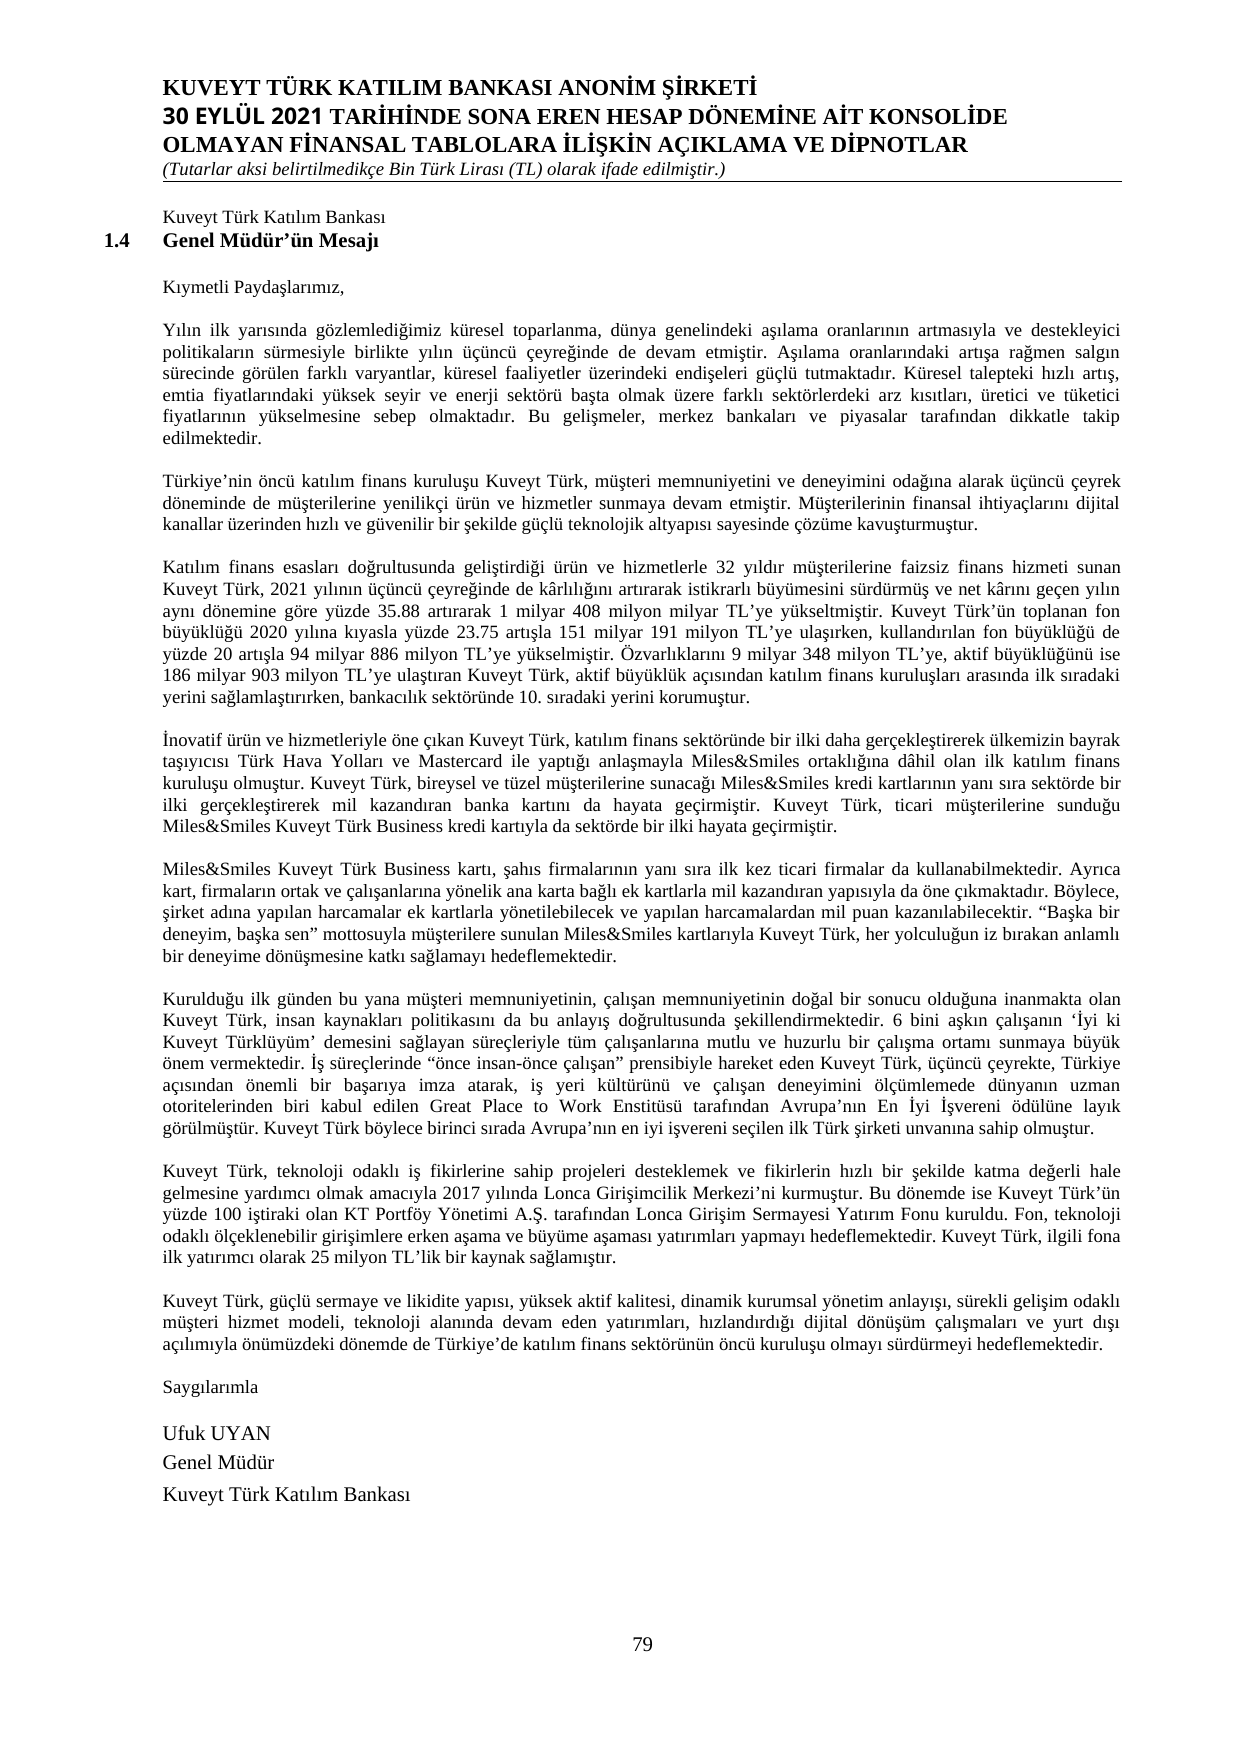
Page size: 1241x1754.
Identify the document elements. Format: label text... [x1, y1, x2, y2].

text Kurulduğu ilk günden bu yana müşteri memnuniyetinin, çalışan memnuniyetinin doğal bir sonucu olduğuna inanmakta olan Kuveyt Türk, insan kaynakları politikasını da bu anlayış doğrultusunda şekillendirmektedir. 6 bini aşkın çalışanın ‘İyi ki Kuveyt Türklüyüm’ demesini sağlayan süreçleriyle tüm çalışanlarına mutlu ve huzurlu bir çalışma ortamı sunmaya büyük önem vermektedir. İş süreçlerinde “önce insan-önce çalışan” prensibiyle hareket eden Kuveyt Türk, üçüncü çeyrekte, Türkiye açısından önemli bir başarıya imza atarak, iş yeri kültürünü ve çalışan deneyimini ölçümlemede dünyanın uzman otoritelerinden biri kabul edilen Great Place to Work Enstitüsü tarafından Avrupa’nın En İyi İşvereni ödülüne layık görülmüştür. Kuveyt Türk böylece birinci sırada Avrupa’nın en iyi işvereni seçilen ilk Türk şirketi unvanına sahip olmuştur. [162, 988, 1122, 1138]
text Kıymetli Paydaşlarımız, [162, 276, 1122, 298]
text Yılın ilk yarısında gözlemlediğimiz küresel toparlanma, dünya genelindeki aşılama oranlarının artmasıyla ve destekleyici politikaların sürmesiyle birlikte yılın üçüncü çeyreğinde de devam etmiştir. Aşılama oranlarındaki artışa rağmen salgın sürecinde görülen farklı varyantlar, küresel faaliyetler üzerindeki endişeleri güçlü tutmaktadır. Küresel talepteki hızlı artış, emtia fiyatlarındaki yüksek seyir ve enerji sektörü başta olmak üzere farklı sektörlerdeki arz kısıtları, üretici ve tüketici fiyatlarının yükselmesine sebep olmaktadır. Bu gelişmeler, merkez bankaları ve piyasalar tarafından dikkatle takip edilmektedir. [162, 319, 1122, 448]
text Türkiye’nin öncü katılım finans kuruluşu Kuveyt Türk, müşteri memnuniyetini ve deneyimini odağına alarak üçüncü çeyrek döneminde de müşterilerine yenilikçi ürün ve hizmetler sunmaya devam etmiştir. Müşterilerinin finansal ihtiyaçlarını dijital kanallar üzerinden hızlı ve güvenilir bir şekilde güçlü teknolojik altyapısı sayesinde çözüme kavuşturmuştur. [162, 470, 1122, 535]
text Kuveyt Türk, teknoloji odaklı iş fikirlerine sahip projeleri desteklemek ve fikirlerin hızlı bir şekilde katma değerli hale gelmesine yardımcı olmak amacıyla 2017 yılında Lonca Girişimcilik Merkezi’ni kurmuştur. Bu dönemde ise Kuveyt Türk’ün yüzde 100 iştiraki olan KT Portföy Yönetimi A.Ş. tarafından Lonca Girişim Sermayesi Yatırım Fonu kuruldu. Fon, teknoloji odaklı ölçeklenebilir girişimlere erken aşama ve büyüme aşaması yatırımları yapmayı hedeflemektedir. Kuveyt Türk, ilgili fona ilk yatırımcı olarak 25 milyon TL’lik bir kaynak sağlamıştır. [162, 1160, 1122, 1268]
text Kuveyt Türk Katılım Bankası [162, 206, 1122, 228]
text Kuveyt Türk, güçlü sermaye ve likidite yapısı, yüksek aktif kalitesi, dinamik kurumsal yönetim anlayışı, sürekli gelişim odaklı müşteri hizmet modeli, teknoloji alanında devam eden yatırımları, hızlandırdığı dijital dönüşüm çalışmaları ve yurt dışı açılımıyla önümüzdeki dönemde de Türkiye’de katılım finans sektörünün öncü kuruluşu olmayı sürdürmeyi hedeflemektedir. [162, 1289, 1122, 1354]
text İnovatif ürün ve hizmetleriyle öne çıkan Kuveyt Türk, katılım finans sektöründe bir ilki daha gerçekleştirerek ülkemizin bayrak taşıyıcısı Türk Hava Yolları ve Mastercard ile yaptığı anlaşmayla Miles&Smiles ortaklığına dâhil olan ilk katılım finans kuruluşu olmuştur. Kuveyt Türk, bireysel ve tüzel müşterilerine sunacağı Miles&Smiles kredi kartlarının yanı sıra sektörde bir ilki gerçekleştirerek mil kazandıran banka kartını da hayata geçirmiştir. Kuveyt Türk, ticari müşterilerine sunduğu Miles&Smiles Kuveyt Türk Business kredi kartıyla da sektörde bir ilki hayata geçirmiştir. [162, 729, 1122, 837]
text Saygılarımla [162, 1376, 1122, 1397]
text 1.4 Genel Müdür’ün Mesajı [103, 228, 1122, 252]
text Kuveyt Türk Katılım Bankası [103, 1482, 1122, 1506]
text Miles&Smiles Kuveyt Türk Business kartı, şahıs firmalarının yanı sıra ilk kez ticari firmalar da kullanabilmektedir. Ayrıca kart, firmaların ortak ve çalışanlarına yönelik ana karta bağlı ek kartlarla mil kazandıran yapısıyla da öne çıkmaktadır. Böylece, şirket adına yapılan harcamalar ek kartlarla yönetilebilecek ve yapılan harcamalardan mil puan kazanılabilecektir. “Başka bir deneyim, başka sen” mottosuyla müşterilere sunulan Miles&Smiles kartlarıyla Kuveyt Türk, her yolculuğun iz bırakan anlamlı bir deneyime dönüşmesine katkı sağlamayı hedeflemektedir. [162, 858, 1122, 966]
text Ufuk UYAN [162, 1421, 1122, 1445]
text Katılım finans esasları doğrultusunda geliştirdiği ürün ve hizmetlerle 32 yıldır müşterilerine faizsiz finans hizmeti sunan Kuveyt Türk, 2021 yılının üçüncü çeyreğinde de kârlılığını artırarak istikrarlı büyümesini sürdürmüş ve net kârını geçen yılın aynı dönemine göre yüzde 35.88 artırarak 1 milyar 408 milyon milyar TL’ye yükseltmiştir. Kuveyt Türk’ün toplanan fon büyüklüğü 2020 yılına kıyasla yüzde 23.75 artışla 151 milyar 191 milyon TL’ye ulaşırken, kullandırılan fon büyüklüğü de yüzde 20 artışla 94 milyar 886 milyon TL’ye yükselmiştir. Özvarlıklarını 9 milyar 348 milyon TL’ye, aktif büyüklüğünü ise 186 milyar 903 milyon TL’ye ulaştıran Kuveyt Türk, aktif büyüklük açısından katılım finans kuruluşları arasında ilk sıradaki yerini sağlamlaştırırken, bankacılık sektöründe 10. sıradaki yerini korumuştur. [162, 556, 1122, 707]
text Genel Müdür [162, 1450, 1122, 1474]
